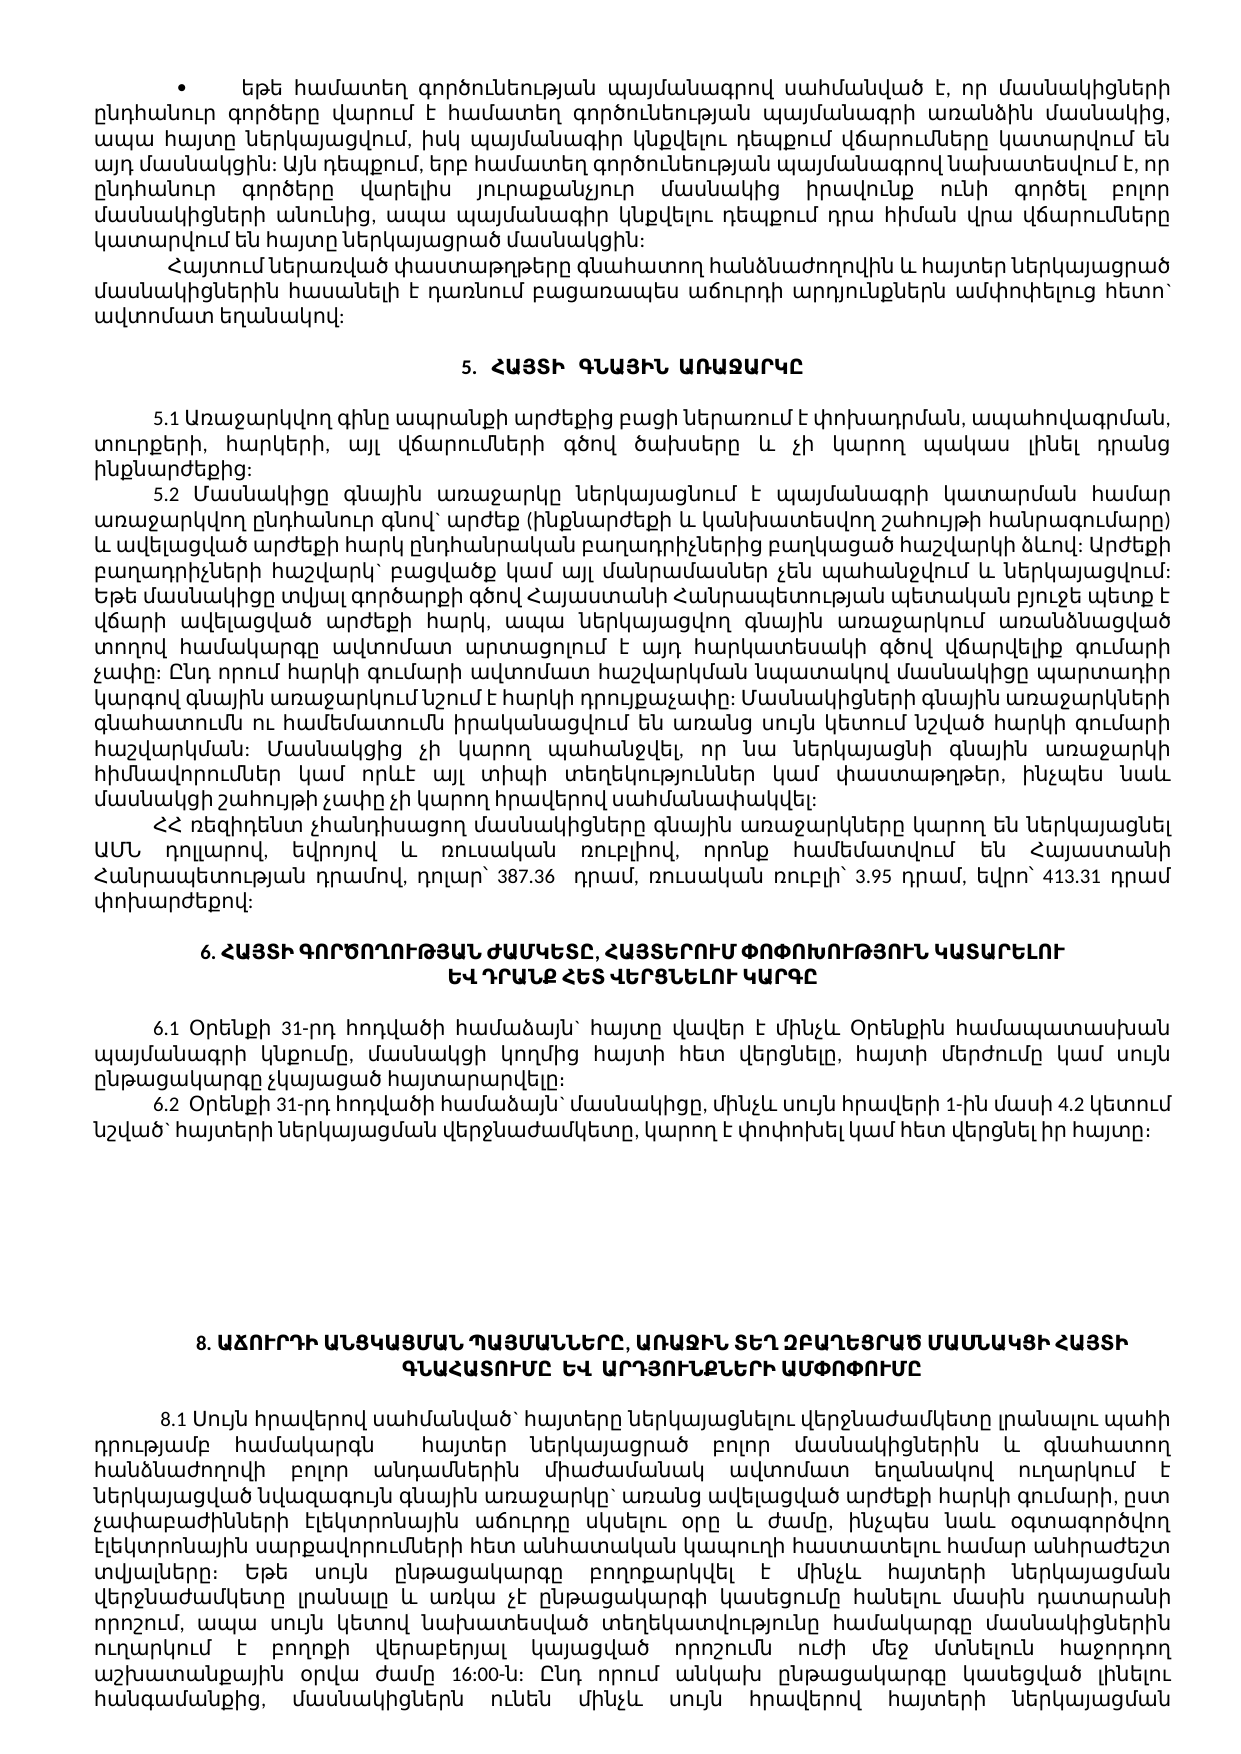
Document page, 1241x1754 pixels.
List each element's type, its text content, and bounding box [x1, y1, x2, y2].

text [94, 1407, 1171, 1712]
text 6. ՀԱՅՏԻ ԳՈՐԾՈՂՈՒԹՅԱՆ ԺԱՄԿԵՏԸ, ՀԱՅՏԵՐՈՒՄ ՓՈՓՈԽՈՒԹՅՈՒՆ ԿԱՏԱՐԵԼՈՒ [94, 939, 1171, 964]
text Հայտում ներառված փաստաթղթերը գնահատող հանձնաժողովին և հայտեր ներկայացրած մասնակիցներին հասանելի է դառնում բացառապես աճուրդի արդյունքներն ամփոփելուց հետո` ավտոմատ եղանակով: [94, 253, 1171, 329]
text 5.2 Մասնակիցը գնային առաջարկը ներկայացնում է պայմանագրի կատարման համար առաջարկվող ընդհանուր գնով` արժեք (ինքնարժեքի և կանխատեսվող շահույթի հանրագումարը) և ավելացված արժեքի հարկ ընդհանրական բաղադրիչներից բաղկացած հաշվարկի ձևով: Արժեքի բաղադրիչների հաշվարկ` բացվածք կամ այլ մանրամասներ չեն պահանջվում և ներկայացվում: Եթե մասնակիցը տվյալ գործարքի գծով Հայաստանի Հանրապետության պետական բյուջե պետք է վճարի ավելացված արժեքի հարկ, ապա ներկայացվող գնային առաջարկում առանձնացված տողով համակարգը ավտոմատ արտացոլում է այդ հարկատեսակի գծով վճարվելիք գումարի չափը: Ընդ որում հարկի գումարի ավտոմատ հաշվարկման նպատակով մասնակիցը պարտադիր կարգով գնային առաջարկում նշում է հարկի դրույքաչափը: Մասնակիցների գնային առաջարկների գնահատումն ու համեմատումն իրականացվում են առանց սույն կետում նշված հարկի գումարի հաշվարկման: Մասնակցից չի կարող պահանջվել, որ նա ներկայացնի գնային առաջարկի հիմնավորումներ կամ որևէ այլ տիպի տեղեկություններ կամ փաստաթղթեր, ինչպես նաև մասնակցի շահույթի չափը չի կարող հրավերով սահմանափակվել: [94, 482, 1171, 812]
text 8. ԱՃՈՒՐԴԻ ԱՆՑԿԱՑՄԱՆ ՊԱՅՄԱՆՆԵՐԸ, ԱՌԱՋԻՆ ՏԵՂ ԶԲԱՂԵՑՐԱԾ ՄԱՍՆԱԿՑԻ ՀԱՅՏԻ [94, 1330, 1171, 1356]
text 5.1 Առաջարկվող գինը ապրանքի արժեքից բացի ներառում է փոխադրման, ապահովագրման, տուրքերի, հարկերի, այլ վճարումների գծով ծախսերը և չի կարող պակաս լինել դրանց ինքնարժեքից: [94, 405, 1171, 482]
text ԳՆԱՀԱՏՈՒՄԸ ԵՎ ԱՐԴՅՈՒՆՔՆԵՐԻ ԱՄՓՈՓՈՒՄԸ [94, 1356, 1171, 1381]
text ԵՎ ԴՐԱՆՔ ՀԵՏ ՎԵՐՑՆԵԼՈՒ ԿԱՐԳԸ [94, 964, 1171, 990]
text ՀՀ ռեզիդենտ չհանդիսացող մասնակիցները գնային առաջարկները կարող են ներկայացնել ԱՄՆ դոլլարով, եվրոյով և ռուսական ռուբլիով, որոնք համեմատվում են Հայաստանի Հանրապետության դրամով, դոլար՝ 387.36 դրամ, ռուսական ռուբլի՝ 3.95 դրամ, եվրո՝ 413.31 դրամ փոխարժեքով: [94, 812, 1171, 914]
text 6.1 Օրենքի 31-րդ հոդվածի համաձայն` հայտը վավեր է մինչև Օրենքին համապատասխան պայմանագրի կնքումը, մասնակցի կողմից հայտի հետ վերցնելը, հայտի մերժումը կամ սույն ընթացակարգը չկայացած հայտարարվելը։ [94, 1015, 1171, 1092]
text 5. ՀԱՅՏԻ ԳՆԱՅԻՆ ԱՌԱՋԱՐԿԸ [94, 354, 1171, 380]
text 6.2 Օրենքի 31-րդ հոդվածի համաձայն` մասնակիցը, մինչև սույն հրավերի 1-ին մասի 4.2 կետում նշված` հայտերի ներկայացման վերջնաժամկետը, կարող է փոփոխել կամ հետ վերցնել իր հայտը։ [94, 1092, 1171, 1142]
list եթե համատեղ գործունեության պայմանագրով սահմանված է, որ մասնակիցների ընդհանուր գործերը վարում է համատեղ գործունեության պայմանագրի առանձին մասնակից, ապա հայտը ներկայացվում, իսկ պայմանագիր կնքվելու դեպքում վճարումները կատարվում են այդ մասնակցին: Այն դեպքում, երբ համատեղ գործունեության պայմանագրով նախատեսվում է, որ ընդհանուր գործերը վարելիս յուրաքանչյուր մասնակից իրավունք ունի գործել բոլոր մասնակիցների անունից, ապա պայմանագիր կնքվելու դեպքում դրա հիման վրա վճարումները կատարվում են հայտը ներկայացրած մասնակցին: [94, 75, 1171, 253]
